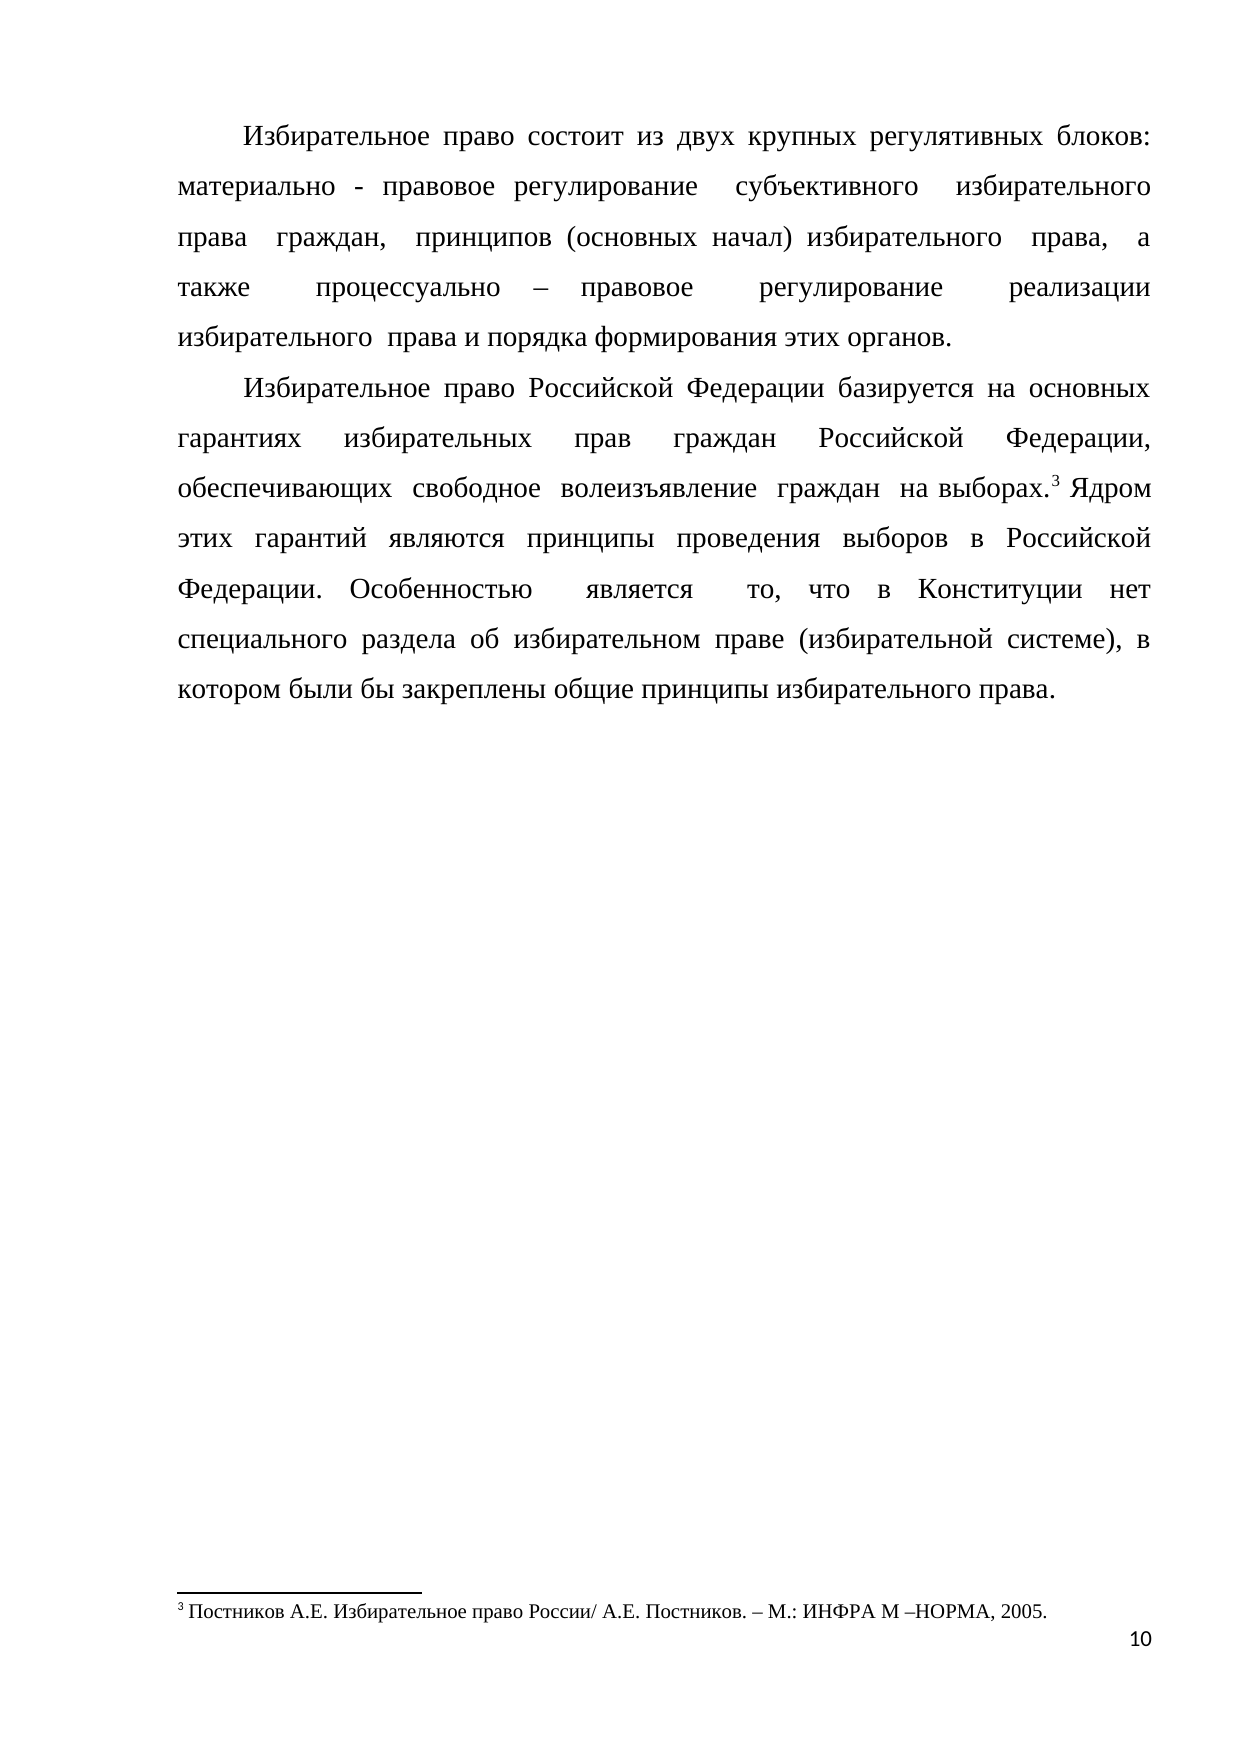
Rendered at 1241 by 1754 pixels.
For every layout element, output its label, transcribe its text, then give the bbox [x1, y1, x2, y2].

list Избирательное право состоит из двух крупных регулятивных блоков: материально - правовое регулирование субъективного избирательного права граждан, принципов (основных начал) избирательного права, а также процессуально – правовое регулирование реализации избирательного права и порядка формирования этих органов. [177, 118, 1152, 353]
list Избирательное право Российской Федерации базируется на основных гарантиях избирательных прав граждан Российской Федерации, обеспечивающих свободное волеизъявление граждан на выборах. Ядром этих гарантий являются принципы проведения выборов в Российской Федерации. Особенностью является то, что в Конституции нет специального раздела об избирательном праве (избирательной системе), в котором были бы закреплены общие принципы избирательного права. [177, 370, 1152, 705]
